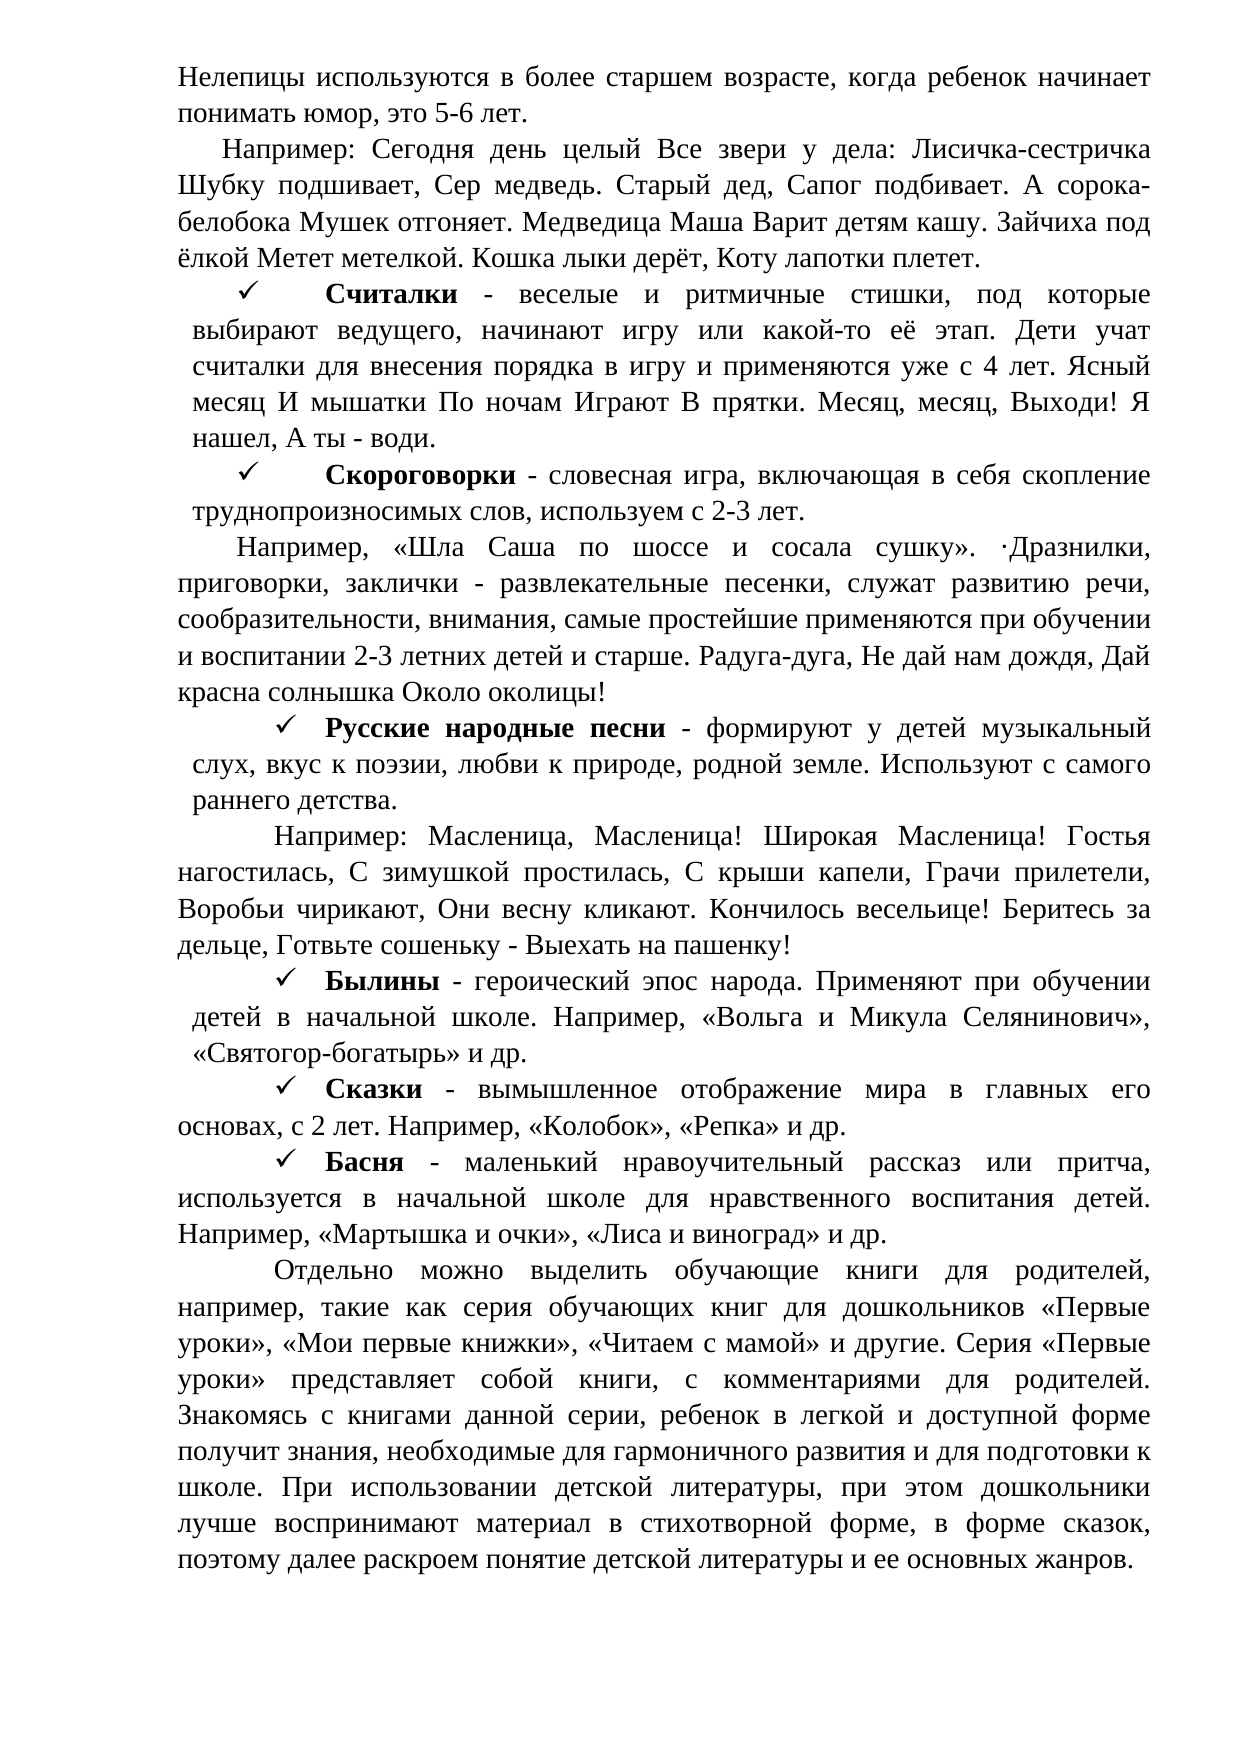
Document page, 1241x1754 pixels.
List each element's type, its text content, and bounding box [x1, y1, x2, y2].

list Считалки - веселые и ритмичные стишки, под которые выбирают ведущего, начинают игру или какой-то её этап. Дети учат считалки для внесения порядка в игру и применяются уже с 4 лет. Ясный месяц И мышатки По ночам Играют В прятки. Месяц, месяц, Выходи! Я нашел, А ты - води. [192, 276, 1152, 312]
list Былины - героический эпос народа. Применяют при обучении детей в начальной школе. Например, «Вольга и Микула Селянинович», «Святогор-богатырь» и др. [192, 963, 1152, 999]
list Считалки - веселые и ритмичные стишки, под которые выбирают ведущего, начинают игру или какой-то её этап. Дети учат считалки для внесения порядка в игру и применяются уже с 4 лет. Ясный месяц И мышатки По ночам Играют В прятки. Месяц, месяц, Выходи! Я нашел, А ты - води. [192, 418, 1152, 454]
list Отдельно можно выделить обучающие книги для родителей, например, такие как серия обучающих книг для дошкольников «Первые уроки», «Мои первые книжки», «Читаем с мамой» и другие. Серия «Первые уроки» представляет собой книги, с комментариями для родителей. Знакомясь с книгами данной серии, ребенок в легкой и доступной форме получит знания, необходимые для гармоничного развития и для подготовки к школе. При использовании детской литературы, при этом дошкольники лучше воспринимают материал в стихотворной форме, в форме сказок, поэтому далее раскроем понятие детской литературы и ее основных жанров. [177, 1252, 1152, 1289]
list Былины - героический эпос народа. Применяют при обучении детей в начальной школе. Например, «Вольга и Микула Селянинович», «Святогор-богатырь» и др. [192, 1033, 1152, 1069]
list Например, «Шла Саша по шоссе и сосала сушку». ·Дразнилки, приговорки, заклички - развлекательные песенки, служат развитию речи, сообразительности, внимания, самые простейшие применяются при обучении и воспитании 2-3 летних детей и старше. Радуга-дуга, Не дай нам дождя, Дай красна солнышка Около околицы! [177, 529, 1152, 565]
list Русские народные песни - формируют у детей музыкальный слух, вкус к поэзии, любви к природе, родной земле. Используют с самого раннего детства. [192, 710, 1152, 746]
list Сказки - вымышленное отображение мира в главных его основах, с 2 лет. Например, «Колобок», «Репка» и др. [177, 1072, 1152, 1141]
list Басня - маленький нравоучительный рассказ или притча, используется в начальной школе для нравственного воспитания детей. Например, «Мартышка и очки», «Лиса и виноград» и др. [177, 1144, 1152, 1180]
list Русские народные песни - формируют у детей музыкальный слух, вкус к поэзии, любви к природе, родной земле. Используют с самого раннего детства. [192, 780, 1152, 816]
list Например: Масленица, Масленица! Широкая Масленица! Гостья нагостилась, С зимушкой простилась, С крыши капели, Грачи прилетели, Воробьи чирикают, Они весну кликают. Кончилось весельице! Беритесь за дельце, Готвьте сошеньку - Выехать на пашенку! [177, 924, 1152, 960]
list Например: Масленица, Масленица! Широкая Масленица! Гостья нагостилась, С зимушкой простилась, С крыши капели, Грачи прилетели, Воробьи чирикают, Они весну кликают. Кончилось весельице! Беритесь за дельце, Готвьте сошеньку - Выехать на пашенку! [177, 818, 1152, 855]
list Басня - маленький нравоучительный рассказ или притча, используется в начальной школе для нравственного воспитания детей. Например, «Мартышка и очки», «Лиса и виноград» и др. [177, 1214, 1152, 1250]
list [177, 93, 1152, 129]
list Например: Сегодня день целый Все звери у дела: Лисичка-сестричка Шубку подшивает, Сер медведь. Старый дед, Сапог подбивает. А сорока-белобока Мушек отгоняет. Медведица Маша Варит детям кашу. Зайчиха под ёлкой Метет метелкой. Кошка лыки дерёт, Коту лапотки плетет. [177, 237, 1152, 273]
list Например: Сегодня день целый Все звери у дела: Лисичка-сестричка Шубку подшивает, Сер медведь. Старый дед, Сапог подбивает. А сорока-белобока Мушек отгоняет. Медведица Маша Варит детям кашу. Зайчиха под ёлкой Метет метелкой. Кошка лыки дерёт, Коту лапотки плетет. [177, 131, 1152, 168]
list Скороговорки - словесная игра, включающая в себя скопление труднопроизносимых слов, используем с 2-3 лет. [192, 457, 1152, 527]
list Например, «Шла Саша по шоссе и сосала сушку». ·Дразнилки, приговорки, заклички - развлекательные песенки, служат развитию речи, сообразительности, внимания, самые простейшие применяются при обучении и воспитании 2-3 летних детей и старше. Радуга-дуга, Не дай нам дождя, Дай красна солнышка Около околицы! [177, 671, 1152, 707]
